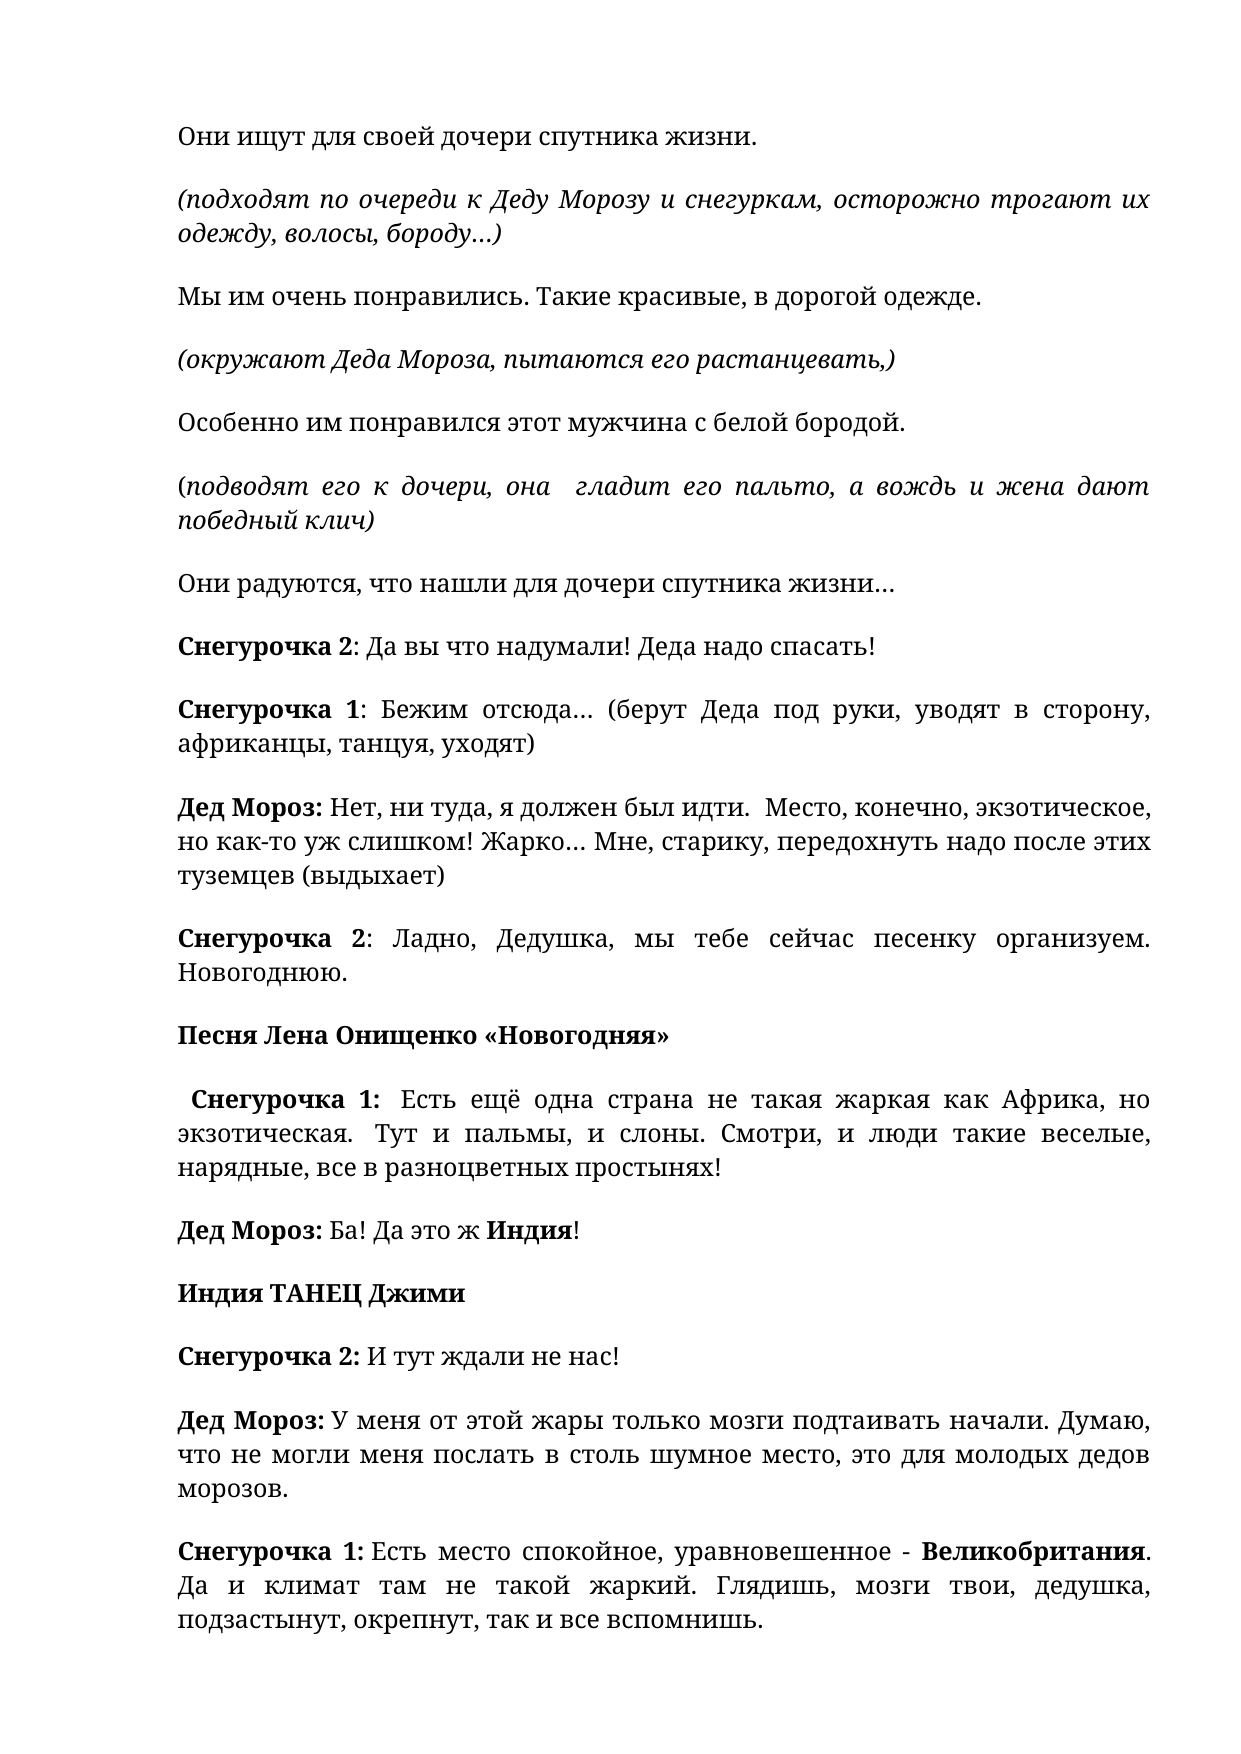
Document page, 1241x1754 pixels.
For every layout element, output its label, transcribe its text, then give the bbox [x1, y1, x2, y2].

text Дед Мороз: Нет, ни туда, я должен был идти. Место, конечно, экзотическое, но как-то уж слишком! Жарко… Мне, старику, передохнуть надо после этих туземцев (выдыхает) [177, 789, 1152, 892]
text (подводят его к дочери, она гладит его пальто, а вождь и жена дают победный клич) [177, 468, 1152, 536]
text Они ищут для своей дочери спутника жизни. [177, 118, 1152, 152]
text (подходят по очереди к Деду Морозу и снегуркам, осторожно трогают их одежду, волосы, бороду…) [177, 181, 1152, 249]
text Снегурочка 1: Бежим отсюда… (берут Деда под руки, уводят в сторону, африканцы, танцуя, уходят) [177, 692, 1152, 760]
text Снегурочка 1: Есть место спокойное, уравновешенное - Великобритания. Да и климат там не такой жаркий. Глядишь, мозги твои, дедушка, подзастынут, окрепнут, так и все вспомнишь. [177, 1534, 1152, 1636]
text Снегурочка 2: И тут ждали не нас! [177, 1339, 1152, 1373]
text Снегурочка 2: Да вы что надумали! Деда надо спасать! [177, 629, 1152, 663]
text Мы им очень понравились. Такие красивые, в дорогой одежде. [177, 279, 1152, 313]
text Снегурочка 1: Есть ещё одна страна не такая жаркая как Африка, но экзотическая. Тут и пальмы, и слоны. Смотри, и люди такие веселые, нарядные, все в разноцветных простынях! [177, 1081, 1152, 1183]
text (окружают Деда Мороза, пытаются его растанцевать,) [177, 342, 1152, 376]
text Снегурочка 2: Ладно, Дедушка, мы тебе сейчас песенку организуем. Новогоднюю. [177, 921, 1152, 989]
text Песня Лена Онищенко «Новогодняя» [177, 1018, 1152, 1052]
text Дед Мороз: У меня от этой жары только мозги подтаивать начали. Думаю, что не могли меня послать в столь шумное место, это для молодых дедов морозов. [177, 1402, 1152, 1504]
text Дед Мороз: Ба! Да это ж Индия! [177, 1213, 1152, 1247]
text Особенно им понравился этот мужчина с белой бородой. [177, 405, 1152, 439]
text Индия ТАНЕЦ Джими [177, 1276, 1152, 1310]
text Они радуются, что нашли для дочери спутника жизни… [177, 566, 1152, 600]
